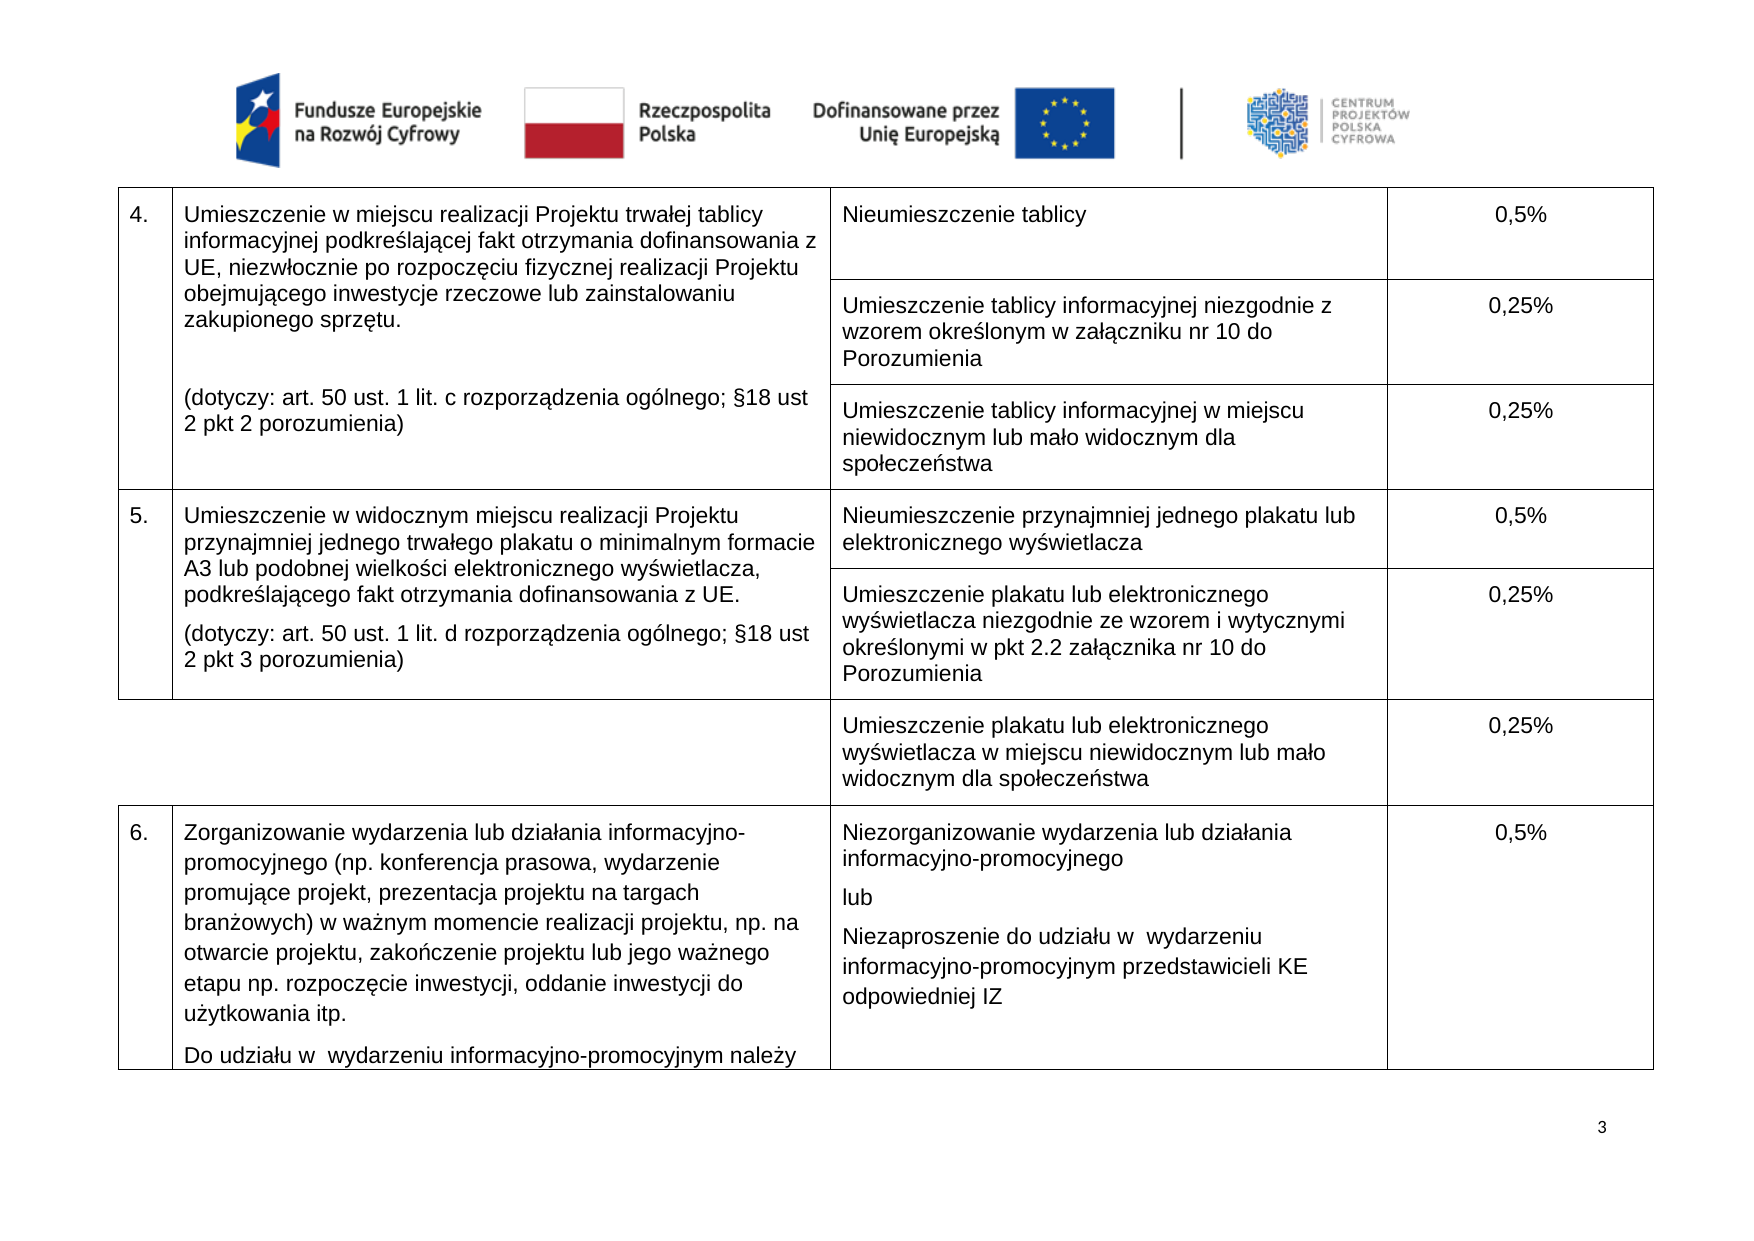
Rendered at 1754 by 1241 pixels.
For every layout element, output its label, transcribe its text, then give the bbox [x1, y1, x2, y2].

table_cell Nieumieszczenie przynajmniej jednego plakatu lub elektronicznego wyświetlacza [831, 490, 1387, 567]
table_cell Umieszczenie w miejscu realizacji Projektu trwałej tablicy informacyjnej podkreślającej fakt otrzymania dofinansowania z UE, niezwłocznie po rozpoczęciu fizycznej realizacji Projektu obejmującego inwestycje rzeczowe lub zainstalowaniu zakupionego sprzętu. (dotyczy: art. 50 ust. 1 lit. c rozporządzenia ogólnego; §18 ust 2 pkt 2 porozumienia) [173, 188, 830, 489]
table_cell 0,25% [1388, 280, 1653, 383]
table_cell 0,25% [1388, 700, 1653, 805]
table_cell Umieszczenie plakatu lub elektronicznego wyświetlacza w miejscu niewidocznym lub mało widocznym dla społeczeństwa [831, 700, 1387, 805]
table_cell 0,5% [1388, 188, 1653, 278]
picture [236, 73, 1410, 168]
table_cell 0,5% [1388, 806, 1653, 1069]
table_cell 0,5% [1388, 490, 1653, 567]
table_cell 4. [119, 188, 172, 489]
table_cell 0,25% [1388, 569, 1653, 699]
table_cell Nieumieszczenie tablicy [831, 188, 1387, 278]
table_cell Umieszczenie plakatu lub elektronicznego wyświetlacza niezgodnie ze wzorem i wytycznymi określonymi w pkt 2.2 załącznika nr 10 do Porozumienia [831, 569, 1387, 699]
table_cell Umieszczenie tablicy informacyjnej w miejscu niewidocznym lub mało widocznym dla społeczeństwa [831, 385, 1387, 489]
table_cell 5. [119, 490, 172, 699]
table_cell 0,25% [1388, 385, 1653, 489]
table_cell Umieszczenie w widocznym miejscu realizacji Projektu przynajmniej jednego trwałego plakatu o minimalnym formacie A3 lub podobnej wielkości elektronicznego wyświetlacza, podkreślającego fakt otrzymania dofinansowania z UE. (dotyczy: art. 50 ust. 1 lit. d rozporządzenia ogólnego; §18 ust 2 pkt 3 porozumienia) [173, 490, 830, 699]
table_cell 6. [119, 806, 172, 1069]
table_cell Umieszczenie tablicy informacyjnej niezgodnie z wzorem określonym w załączniku nr 10 do Porozumienia [831, 280, 1387, 383]
